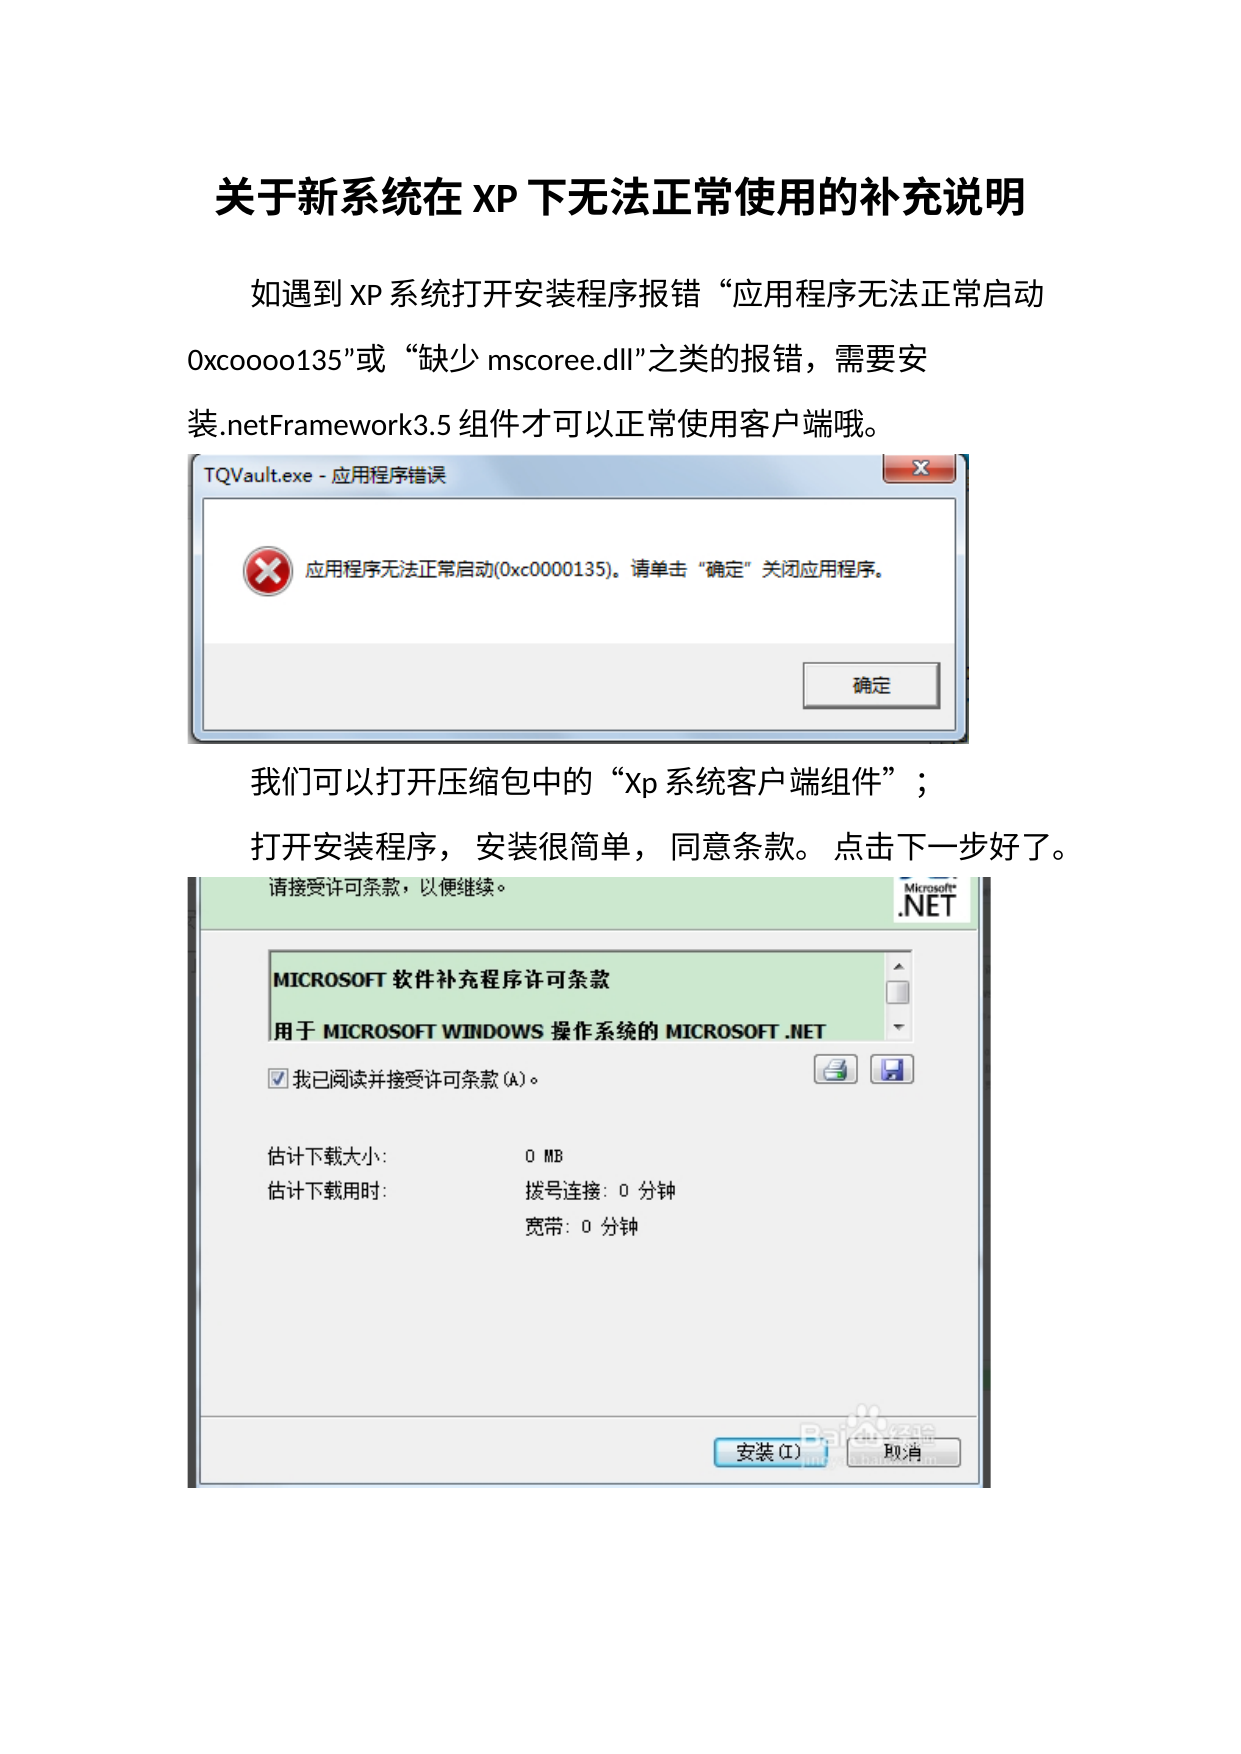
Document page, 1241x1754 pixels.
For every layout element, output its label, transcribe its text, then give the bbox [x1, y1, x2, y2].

text 关于新系统在XP下无法正常使用的补充说明 [187, 162, 1053, 227]
text 我们可以打开压缩包中的“Xp系统客户端组件”； [187, 747, 1053, 812]
picture [187, 454, 969, 744]
text 如遇到XP系统打开安装程序报错“应用程序无法正常启动0xcoooo135”或“缺少mscoree.dll”之类的报错，需要安装.netFramework3.5组件才可以正常使用客户端哦。 [187, 259, 1053, 454]
picture [187, 877, 991, 1488]
text 打开安装程序， 安装很简单， 同意条款。 点击下一步好了。 [187, 812, 1053, 877]
